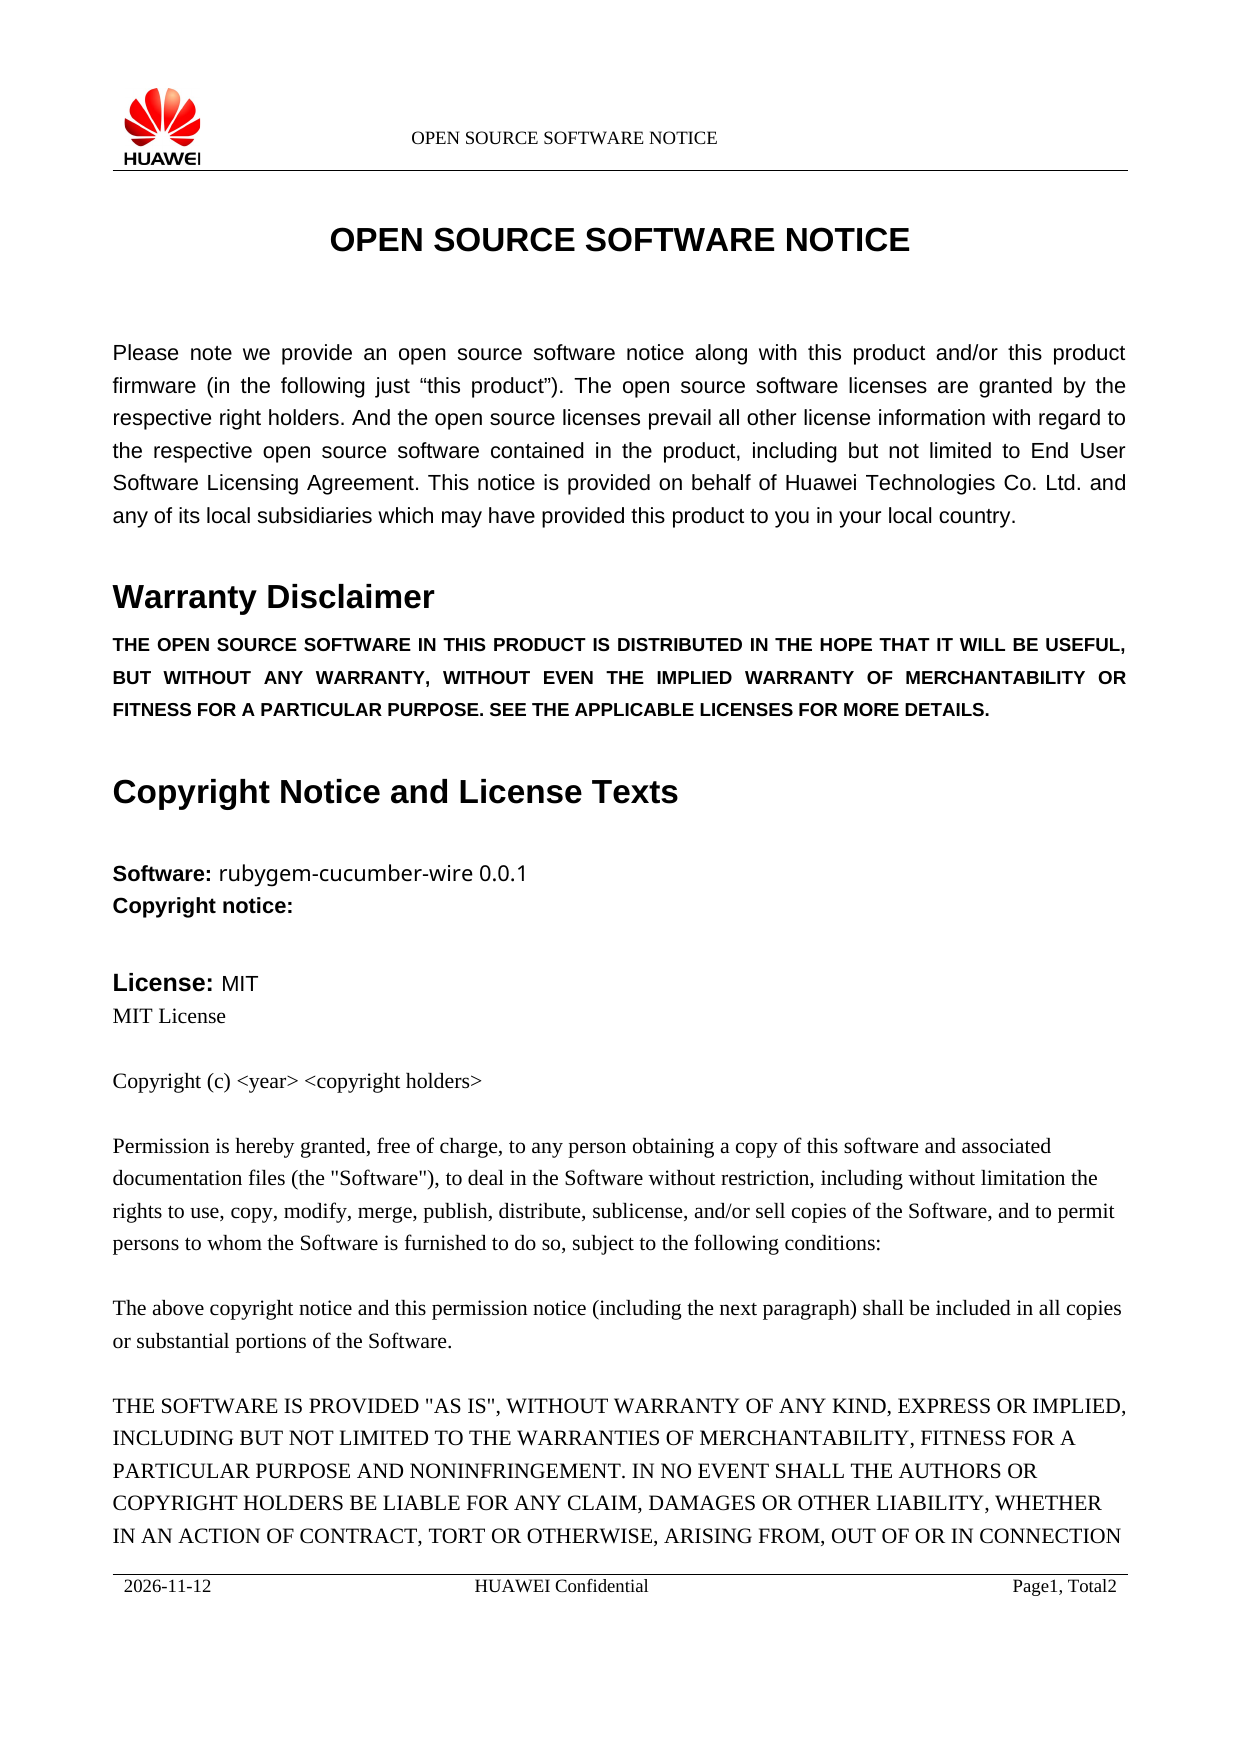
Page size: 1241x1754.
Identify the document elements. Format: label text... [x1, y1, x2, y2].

title Software: rubygem-cucumber-wire 0.0.1 [112, 856, 1128, 889]
text The open source software in this product is distributed in the hope that it will be useful, but WITHOUT ANY WARRANTY, without even the implied warranty of MERCHANTABILITY or FITNESS FOR A PARTICULAR PURPOSE. See the applicable licenses for more details. [112, 629, 1128, 726]
text Copyright notice: [112, 889, 1128, 921]
text License: MIT [112, 966, 1128, 999]
text Warranty Disclaimer [112, 564, 1128, 629]
picture [124, 88, 201, 165]
text OPEN SOURCE SOFTWARE NOTICE [112, 206, 1128, 271]
text Copyright Notice and License Texts [112, 759, 1128, 824]
text Please note we provide an open source software notice along with this product and/or this product firmware (in the following just “this product”). The open source software licenses are granted by the respective right holders. And the open source licenses prevail all other license information with regard to the respective open source software contained in the product, including but not limited to End User Software Licensing Agreement. This notice is provided on behalf of Huawei Technologies Co. Ltd. and any of its local subsidiaries which may have provided this product to you in your local country. [112, 336, 1128, 531]
